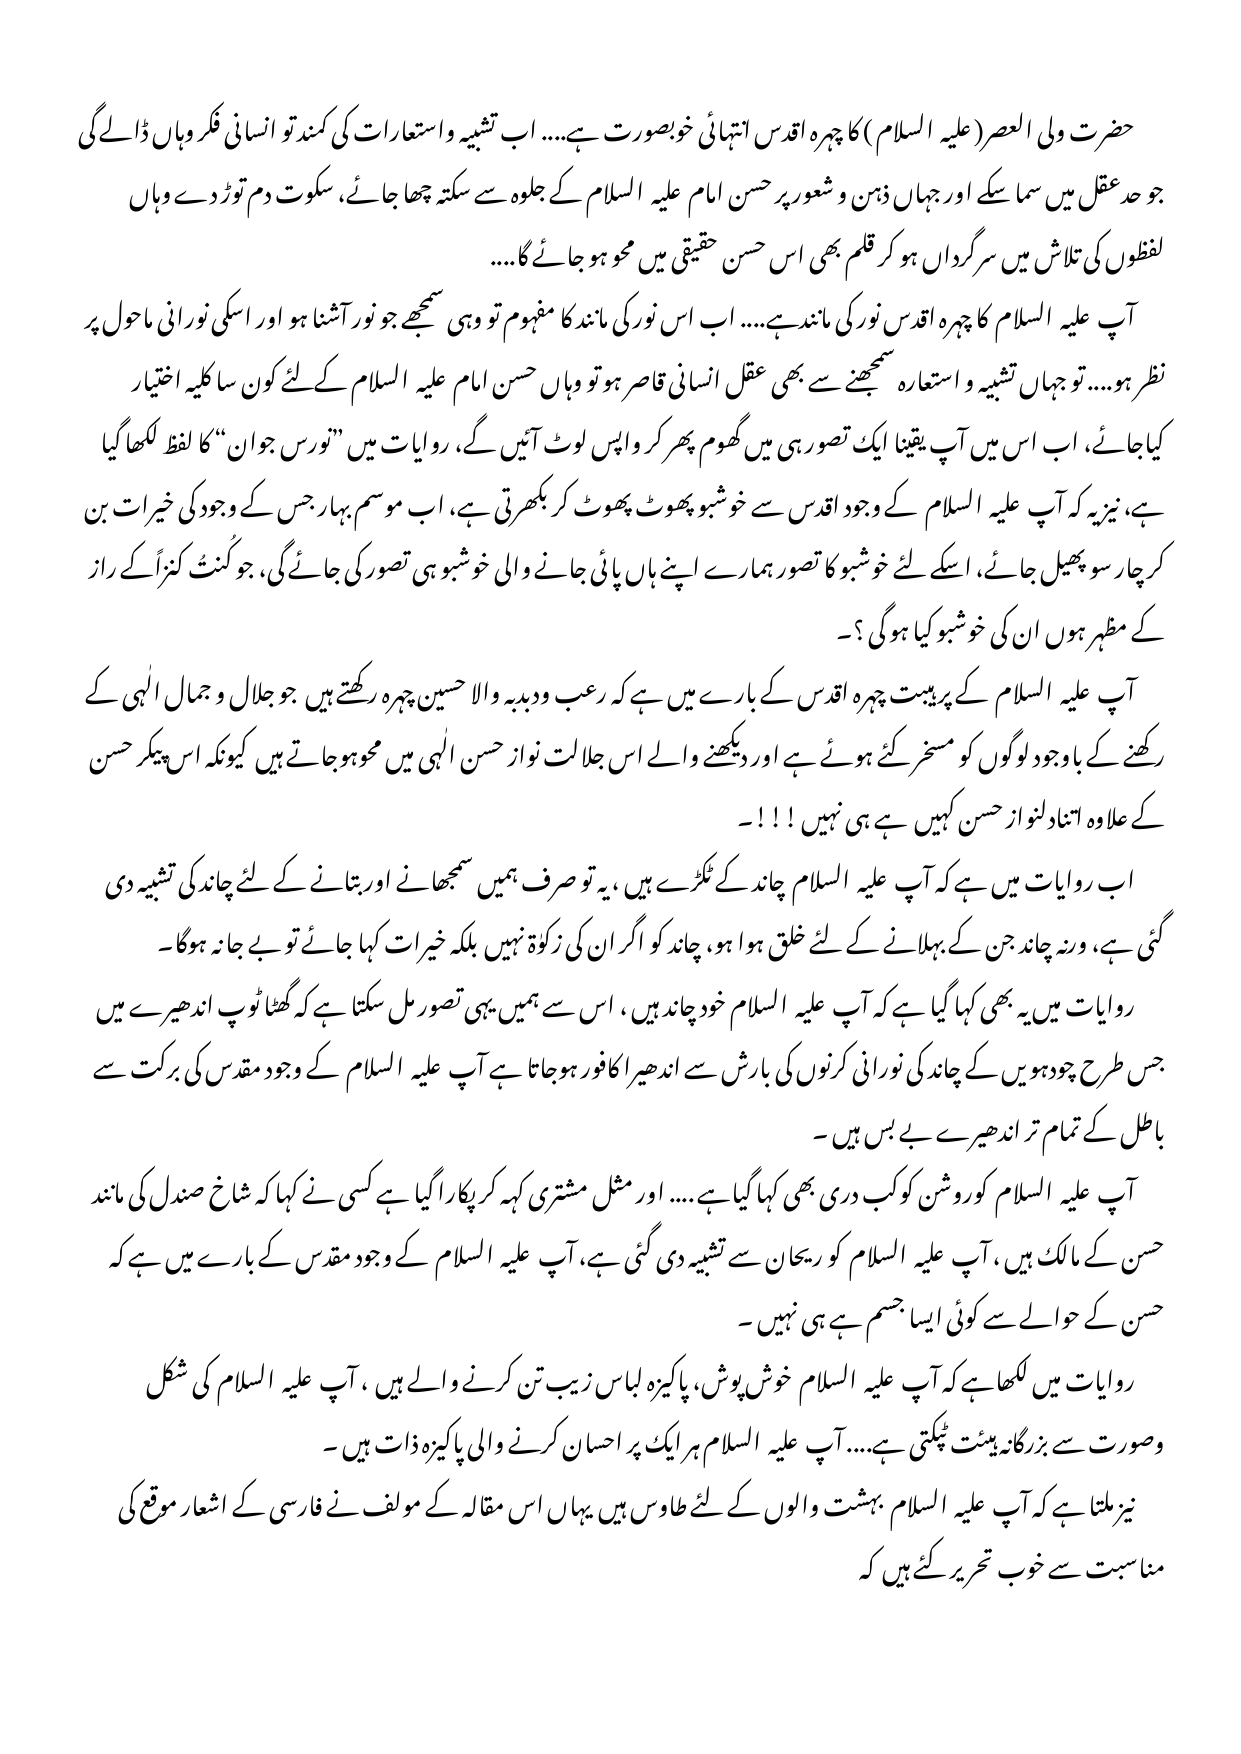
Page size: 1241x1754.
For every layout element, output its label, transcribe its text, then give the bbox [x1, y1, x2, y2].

text روایات میں یہ بھی کہا گیا ہے کہ آپ علیہ السلام خود چاند ہیں ، اس سے ہمیں یہی تصور مل سکتا ہے کہ گھٹا ٹوپ اندھیرے میں جس طرح چودہویں کے چاند کی نورانی کرنوں کی بارش سے اندھیرا کافور ہوجاتا ہے آپ علیہ السلام کے وجود مقدس کی برکت سے باطل کے تمام تر اندھیرے بے بس ہیں ۔ [75, 969, 1165, 1156]
text حضرت ولی العصر( علیہ السلام ) کا چہرہ اقدس انتہائی خوبصورت ہے.... اب تشبیہ واستعارات کی کمند تو انسانی فکر وہاں ڈالے گی جو حدعقل میں سما سکے اور جہاں ذہن و شعور پر حسن امام علیہ السلام کے جلوہ سے سکتہ چھا جائے، سکوت دم توڑ دے وہاں لفظوں کی تلاش میں سرگرداں ہو کر قلم بھی اس حسن حقیقی میں محو ہو جائے گا.... [75, 94, 1165, 281]
text آپ علیہ السلام کے پر ہیبت چہرہ اقدس کے بارے میں ہے کہ رعب ودبدبہ والا حسین چہرہ رکھتے ہیں جو جلال و جمال الٰہی کے رکھنے کے باوجود لوگوں کو مسخر کئے ہوئے ہے اور دیکھنے والے اس جلالت نواز حسن الٰہی میں محوہوجاتے ہیں کیونکہ اس پیکر حسن کے علاوہ اتنادلنواز حسن کہیں ہے ہی نہیں !!!۔ [75, 656, 1165, 844]
text اب روایات میں ہے کہ آپ علیہ السلام چاند کے ٹکڑے ہیں ، یہ تو صرف ہمیں سمجھانے اور بتانے کے لئے چاند کی تشبیہ دی گئی ہے، ورنہ چاند جن کے بہلانے کے لئے خلق ہوا ہو، چاند کو اگر ان کی زکوٰة نہیں بلکہ خیرات کہا جائے تو بے جا نہ ہوگا۔ [75, 844, 1165, 969]
text روایات میں لکھاہے کہ آپ علیہ السلام خوش پوش، پاکیزہ لباس زیب تن کرنے والے ہیں ، آپ علیہ السلام کی شکل وصورت سے بزرگانہ ہیئت ٹپکتی ہے.... آپ علیہ السلام ہر ایک پر احسان کرنے والی پاکیزہ ذات ہیں ۔ [75, 1344, 1165, 1469]
text نیز ملتا ہے کہ آپ علیہ السلام بہشت والوں کے لئے طاوس ہیں یہاں اس مقالہ کے مولف نے فارسی کے اشعار موقع کی مناسبت سے خوب تحریر کئے ہیں کہ [75, 1469, 1165, 1594]
text آپ علیہ السلام کا چہرہ اقدس نور کی مانندہے.... اب اس نور کی مانند کا مفہوم تو وہی سمجھے جو نور آشنا ہو اور اسکی نورانی ماحول پر نظر ہو.... تو جہاں تشبیہ و استعارہ سمجھنے سے بھی عقل انسانی قاصر ہو تو وہاں حسن امام علیہ السلام کےلئے کون سا کلیہ اختیار کیاجائے، اب اس میں آپ یقینا ایک تصور ہی میں گھوم پھر کر واپس لوٹ آئیں گے، روایات میں ”نورس جوان“ کا لفظ لکھا گیا ہے، نیز یہ کہ آپ علیہ السلام کے وجود اقدس سے خوشبو پھوٹ پھوٹ کر بکھرتی ہے، اب موسم بہار جس کے وجود کی خیرات بن کر چار سو پھیل جائے، اسکے لئے خوشبو کا تصور ہمارے اپنے ہاں پائی جانے والی خوشبو ہی تصور کی جائے گی، جو کُنتُ کنزاًکے راز کے مظہر ہوں ان کی خوشبو کیا ہو گی ؟۔ [75, 281, 1165, 656]
text آپ علیہ السلام کوروشن کوکب دری بھی کہا گیاہے .... اور مثل مشتری کہہ کر پکارا گیا ہے کسی نے کہا کہ شاخ صندل کی مانند حسن کے مالک ہیں ، آپ علیہ السلام کو ریحان سے تشبیہ دی گئی ہے، آپ علیہ السلام کے وجود مقدس کے بارے میں ہے کہ حسن کے حوالے سے کوئی ایسا جسم ہے ہی نہیں ۔ [75, 1156, 1165, 1344]
